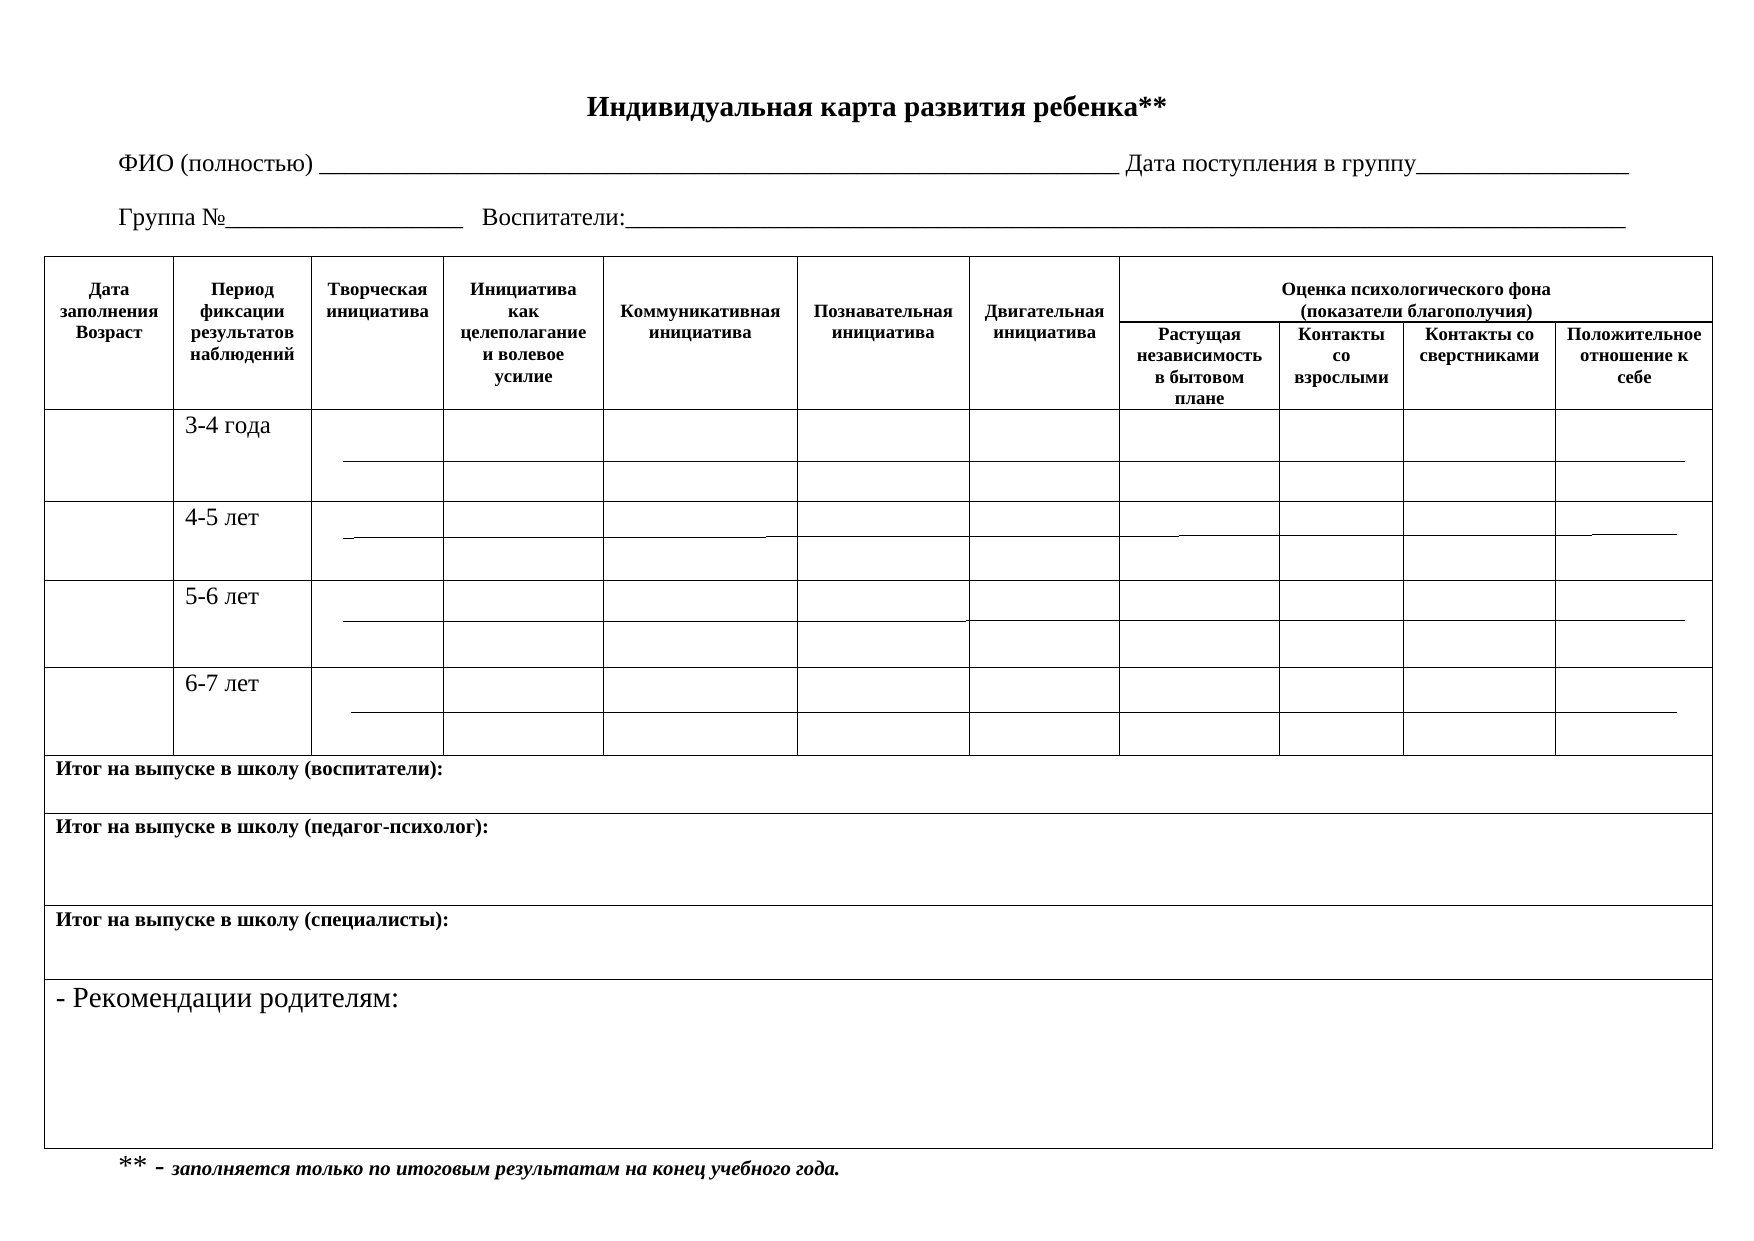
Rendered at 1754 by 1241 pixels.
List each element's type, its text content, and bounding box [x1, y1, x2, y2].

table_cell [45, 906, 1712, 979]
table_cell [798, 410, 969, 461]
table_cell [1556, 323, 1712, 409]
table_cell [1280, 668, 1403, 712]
text Индивидуальная карта развития ребенка** [118, 89, 1636, 122]
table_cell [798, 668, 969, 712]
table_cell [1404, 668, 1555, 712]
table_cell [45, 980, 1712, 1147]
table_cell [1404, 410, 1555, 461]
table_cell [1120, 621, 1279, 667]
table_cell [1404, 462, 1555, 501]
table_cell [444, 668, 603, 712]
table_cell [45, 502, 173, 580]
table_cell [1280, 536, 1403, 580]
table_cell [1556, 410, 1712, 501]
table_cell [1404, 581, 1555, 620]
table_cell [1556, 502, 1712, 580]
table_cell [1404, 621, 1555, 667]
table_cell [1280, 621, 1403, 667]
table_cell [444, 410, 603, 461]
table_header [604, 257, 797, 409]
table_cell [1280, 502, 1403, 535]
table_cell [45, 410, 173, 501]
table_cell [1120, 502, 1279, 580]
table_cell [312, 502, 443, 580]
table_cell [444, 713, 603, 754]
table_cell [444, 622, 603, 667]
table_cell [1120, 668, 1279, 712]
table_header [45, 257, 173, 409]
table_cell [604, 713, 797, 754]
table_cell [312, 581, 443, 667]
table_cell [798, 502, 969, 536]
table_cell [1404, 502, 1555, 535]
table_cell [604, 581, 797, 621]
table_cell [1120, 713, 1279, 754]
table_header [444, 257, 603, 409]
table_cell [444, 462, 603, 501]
text ** - заполняется только по итоговым результатам на конец учебного года. [118, 1149, 1636, 1182]
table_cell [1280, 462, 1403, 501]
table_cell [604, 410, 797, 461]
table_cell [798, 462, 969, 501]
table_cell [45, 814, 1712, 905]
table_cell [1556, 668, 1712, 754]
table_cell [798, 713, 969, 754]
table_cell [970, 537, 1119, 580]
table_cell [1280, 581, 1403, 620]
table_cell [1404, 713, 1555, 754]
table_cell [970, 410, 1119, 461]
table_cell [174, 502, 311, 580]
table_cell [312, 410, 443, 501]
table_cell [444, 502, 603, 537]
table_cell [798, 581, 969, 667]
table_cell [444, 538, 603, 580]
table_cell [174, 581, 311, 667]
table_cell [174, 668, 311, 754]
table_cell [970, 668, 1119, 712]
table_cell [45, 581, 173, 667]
text Группа №___________________ Воспитатели:________________________________________________________________________________ [118, 202, 1636, 231]
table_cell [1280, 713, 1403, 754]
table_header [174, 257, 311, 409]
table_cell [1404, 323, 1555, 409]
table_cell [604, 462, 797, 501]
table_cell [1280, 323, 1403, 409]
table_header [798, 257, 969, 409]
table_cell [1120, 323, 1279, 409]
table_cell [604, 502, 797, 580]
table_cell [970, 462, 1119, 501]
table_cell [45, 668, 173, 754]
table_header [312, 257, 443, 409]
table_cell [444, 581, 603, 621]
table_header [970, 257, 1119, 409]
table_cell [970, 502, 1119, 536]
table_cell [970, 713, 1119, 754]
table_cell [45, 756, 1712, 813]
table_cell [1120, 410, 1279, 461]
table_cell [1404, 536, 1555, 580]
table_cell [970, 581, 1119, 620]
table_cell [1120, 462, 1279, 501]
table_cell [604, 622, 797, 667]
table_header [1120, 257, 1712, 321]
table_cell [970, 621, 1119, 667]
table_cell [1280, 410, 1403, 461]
text ФИО (полностью) ________________________________________________________________ Дата поступления в группу_________________ [118, 148, 1636, 177]
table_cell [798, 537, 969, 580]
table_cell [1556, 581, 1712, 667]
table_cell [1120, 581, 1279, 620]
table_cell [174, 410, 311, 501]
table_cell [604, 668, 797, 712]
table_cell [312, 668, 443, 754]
